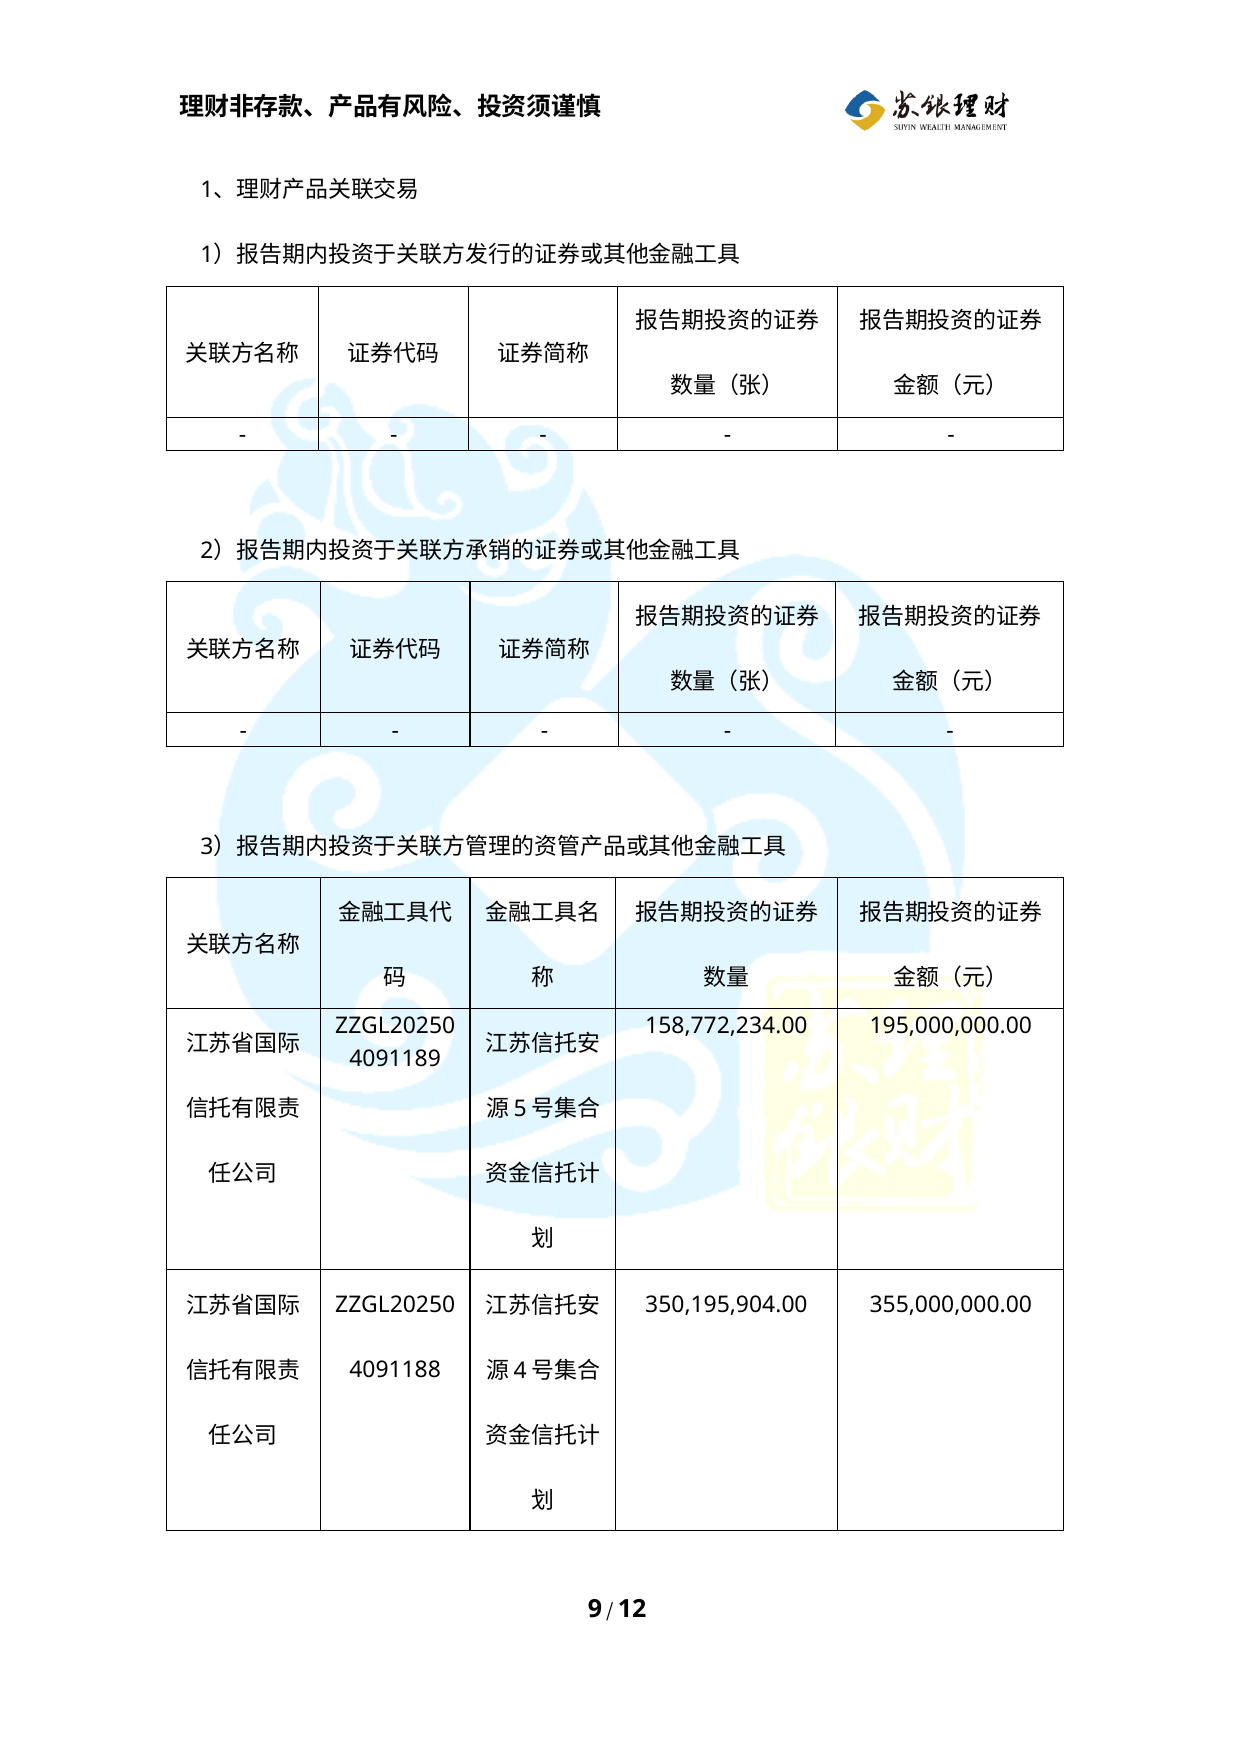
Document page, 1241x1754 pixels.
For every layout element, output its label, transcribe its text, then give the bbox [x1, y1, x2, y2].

table_header 报告期投资的证券金额（元） [836, 582, 1063, 712]
text 2）报告期内投资于关联方承销的证券或其他金融工具 [177, 516, 1053, 581]
table_cell - [469, 418, 617, 450]
picture [820, 72, 1039, 143]
table_cell 195,000,000.00 [838, 1009, 1063, 1269]
table_header 金融工具名称 [471, 878, 615, 1008]
table_cell - [836, 713, 1063, 746]
table_cell 355,000,000.00 [838, 1270, 1063, 1530]
table_header 报告期投资的证券数量（张） [618, 287, 837, 417]
table_cell - [167, 418, 318, 450]
table_header 报告期投资的证券金额（元） [838, 287, 1063, 417]
table_cell ZZGL202504091188 [321, 1270, 469, 1530]
table_cell 350,195,904.00 [616, 1270, 837, 1530]
table_cell - [838, 418, 1063, 450]
table_cell - [321, 713, 469, 746]
table_cell - [619, 713, 835, 746]
table_cell 江苏省国际信托有限责任公司 [167, 1009, 320, 1269]
table_cell - [319, 418, 468, 450]
table_cell 158,772,234.00 [616, 1009, 837, 1269]
table_header 金融工具代码 [321, 878, 469, 1008]
list 报告期内投资于关联方管理的资管产品或其他金融工具 [177, 812, 1053, 877]
table_cell - [618, 418, 837, 450]
table_cell 江苏省国际信托有限责任公司 [167, 1270, 320, 1530]
table_cell 江苏信托安源4号集合资金信托计划 [471, 1270, 615, 1530]
table_header 证券简称 [469, 287, 617, 417]
table_header 报告期投资的证券数量（张） [619, 582, 835, 712]
table_header 报告期投资的证券数量 [616, 878, 837, 1008]
table_header 证券代码 [321, 582, 469, 712]
table_cell 江苏信托安源5号集合资金信托计划 [471, 1009, 615, 1269]
table_cell ZZGL202504091189 [321, 1009, 469, 1269]
table_header 证券简称 [471, 582, 618, 712]
text 1、理财产品关联交易 [177, 156, 1053, 221]
table_header 关联方名称 [167, 582, 320, 712]
table_cell - [471, 713, 618, 746]
table_header 关联方名称 [167, 287, 318, 417]
table_header 证券代码 [319, 287, 468, 417]
table_header 关联方名称 [167, 878, 320, 1008]
text 1）报告期内投资于关联方发行的证券或其他金融工具 [177, 221, 1053, 286]
table_cell - [167, 713, 320, 746]
table_header 报告期投资的证券金额（元） [838, 878, 1063, 1008]
